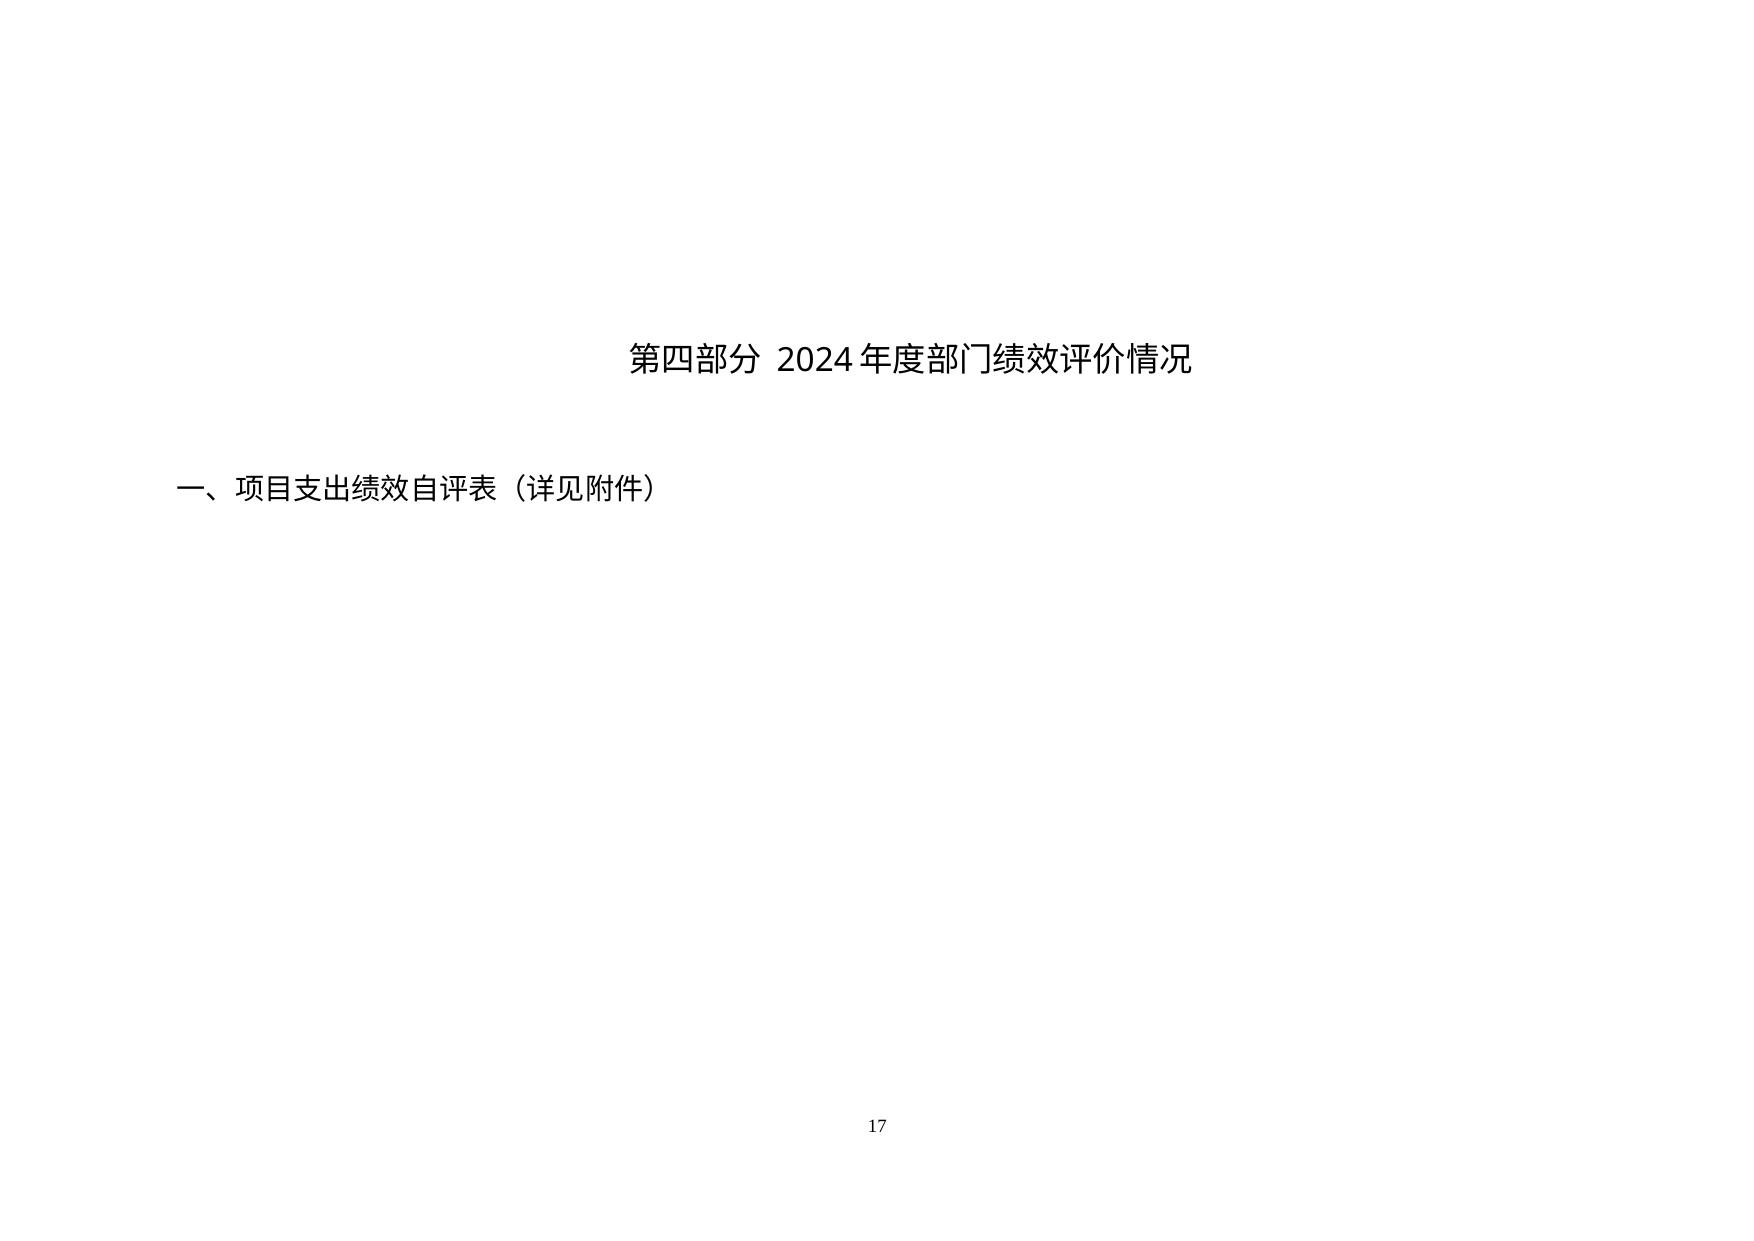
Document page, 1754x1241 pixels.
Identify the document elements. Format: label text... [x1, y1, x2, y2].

text 第四部分 2024年度部门绩效评价情况 [118, 324, 1636, 389]
list 项目支出绩效自评表（详见附件） [118, 454, 1636, 519]
